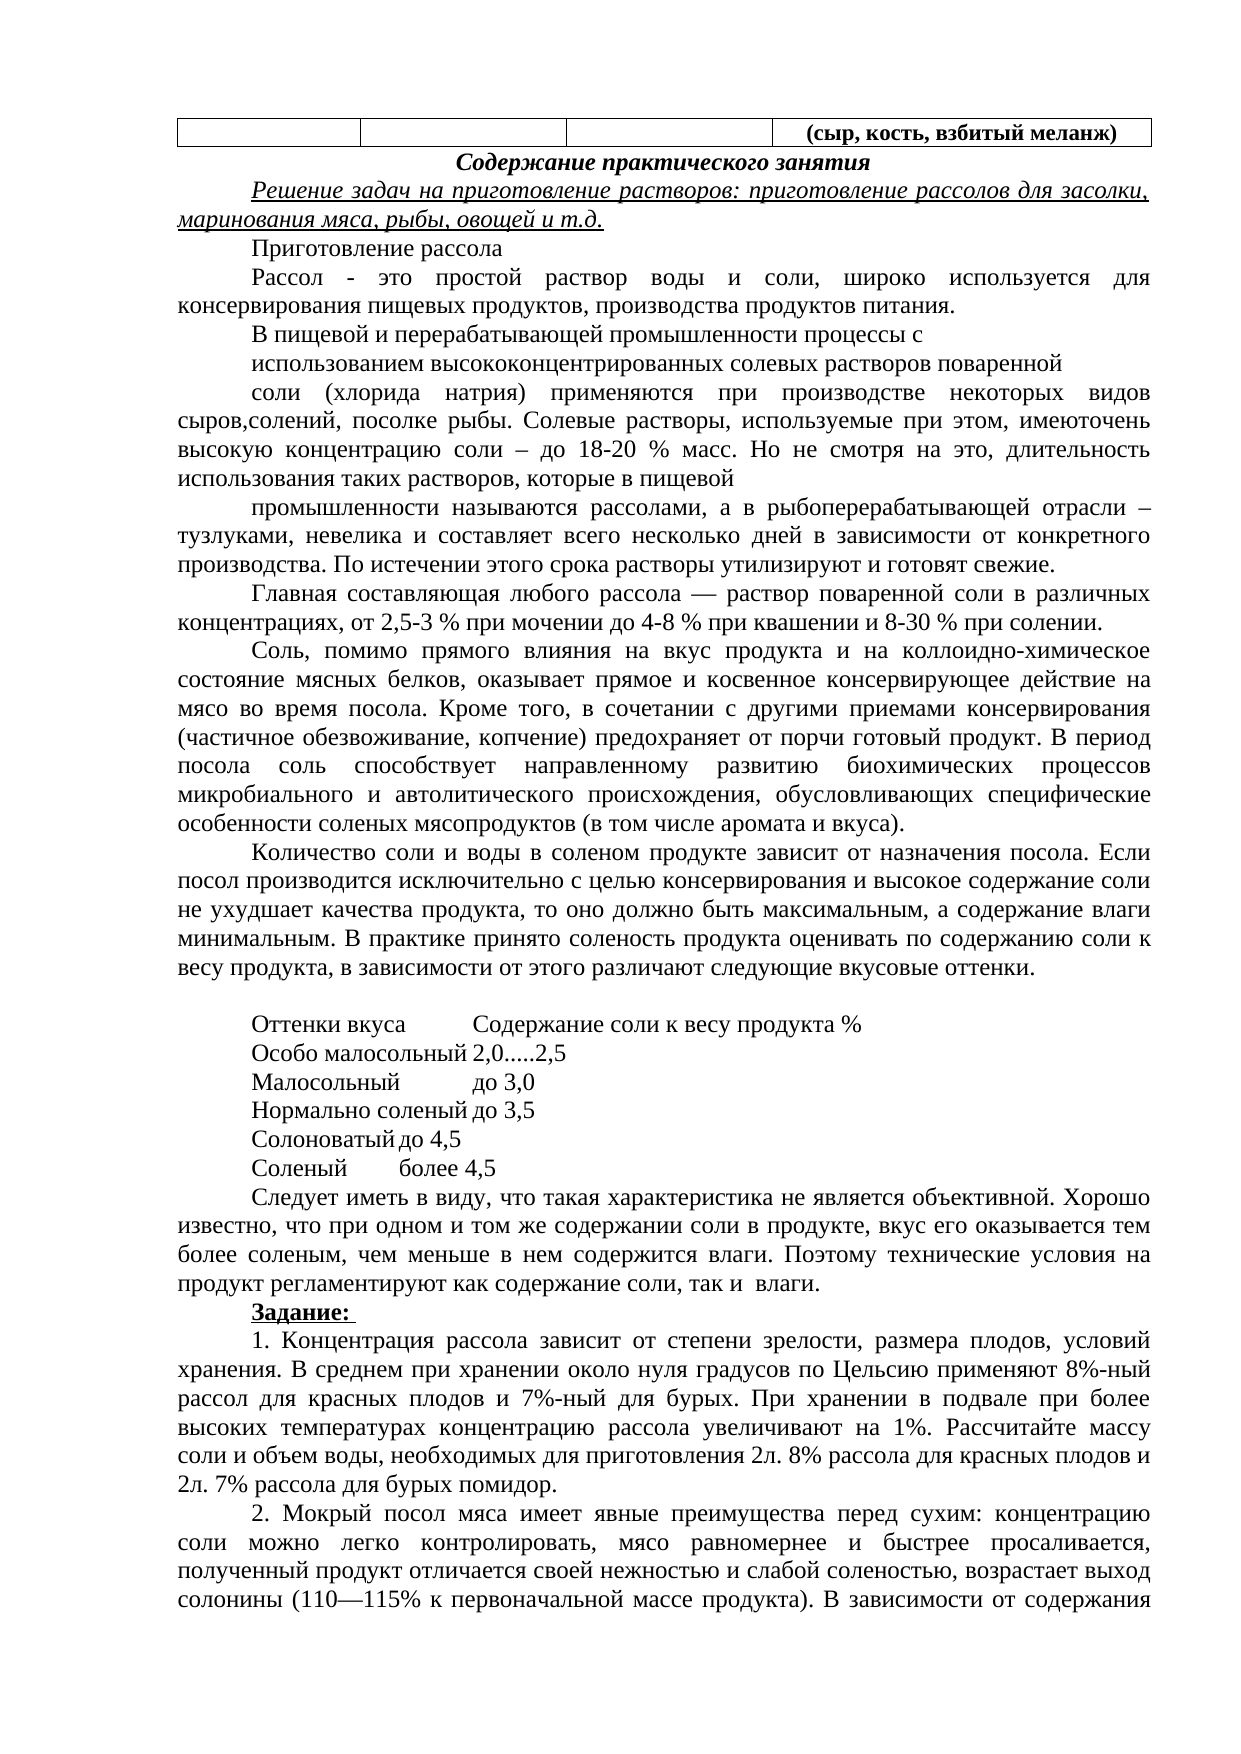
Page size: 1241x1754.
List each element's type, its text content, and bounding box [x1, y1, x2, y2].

text Решение задач на приготовление растворов: приготовление рассолов для засолки, маринования мяса, рыбы, овощей и т.д. [177, 175, 1152, 233]
text Главная составляющая любого рассола — раствор поваренной соли в различных концентрациях, от 2,5-3 % при мочении до 4-8 % при квашении и 8-30 % при солении. [177, 578, 1152, 635]
text Количество соли и воды в соленом продукте зависит от назначения посола. Если посол производится исключительно с целью консервирования и высокое содержание соли не ухудшает качества продукта, то оно должно быть максимальным, а содержание влаги минимальным. В практике принято соленость продукта оценивать по содержанию соли к весу продукта, в зависимости от этого различают следующие вкусовые оттенки. [177, 837, 1152, 980]
text соли (хлорида натрия) применяются при производстве некоторых видов сыров,солений, посолке рыбы. Солевые растворы, используемые при этом, имеюточень высокую концентрацию соли – до 18-20 % масс. Но не смотря на это, длительность использования таких растворов, которые в пищевой [177, 377, 1152, 492]
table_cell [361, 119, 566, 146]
text промышленности называются рассолами, а в рыбоперерабатывающей отрасли –тузлуками, невелика и составляет всего несколько дней в зависимости от конкретного производства. По истечении этого срока растворы утилизируют и готовят свежие. [177, 492, 1152, 578]
text В пищевой и перерабатывающей промышленности процессы с [177, 319, 1152, 348]
text Особо малосольный 2,0.....2,5 [177, 1038, 1152, 1067]
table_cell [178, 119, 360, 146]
text Задание: [177, 1297, 1152, 1325]
text Следует иметь в виду, что такая характеристика не является объективной. Хорошо известно, что при одном и том же содержании соли в продукте, вкус его оказывается тем более соленым, чем меньше в нем содержится влаги. Поэтому технические условия на продукт регламентируют как содержание соли, так и влаги. [177, 1182, 1152, 1297]
text Рассол - это простой раствор воды и соли, широко используется для консервирования пищевых продуктов, производства продуктов питания. [177, 262, 1152, 319]
text Приготовление рассола [177, 233, 1152, 262]
text Соль, помимо прямого влияния на вкус продукта и на коллоидно-химическое состояние мясных белков, оказывает прямое и косвенное консервирующее действие на мясо во время посола. Кроме того, в сочетании с другими приемами консервирования (частичное обезвоживание, копчение) предохраняет от порчи готовый продукт. В период посола соль способствует направленному развитию биохимических процессов микробиального и автолитического происхождения, обусловливающих специфические особенности соленых мясопродуктов (в том числе аромата и вкуса). [177, 635, 1152, 837]
text Малосольный до 3,0 [177, 1067, 1152, 1095]
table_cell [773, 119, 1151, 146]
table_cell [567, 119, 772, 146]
text Содержание практического занятия [177, 147, 1152, 175]
text Нормально соленый до 3,5 [177, 1095, 1152, 1124]
text Оттенки вкуса Содержание соли к весу продукта % [177, 1009, 1152, 1038]
text Соленый более 4,5 [177, 1153, 1152, 1182]
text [177, 1498, 1152, 1613]
text 1. Концентрация рассола зависит от степени зрелости, размера плодов, условий хранения. В среднем при хранении около нуля градусов по Цельсию применяют 8%‐ный рассол для красных плодов и 7%‐ный для бурых. При хранении в подвале при более высоких температурах концентрацию рассола увеличивают на 1%. Рассчитайте массу соли и объем воды, необходимых для приготовления 2л. 8% рассола для красных плодов и 2л. 7% рассола для бурых помидор. [177, 1325, 1152, 1498]
text Солоноватый до 4,5 [177, 1124, 1152, 1153]
text использованием высококонцентрированных солевых растворов поваренной [177, 348, 1152, 377]
